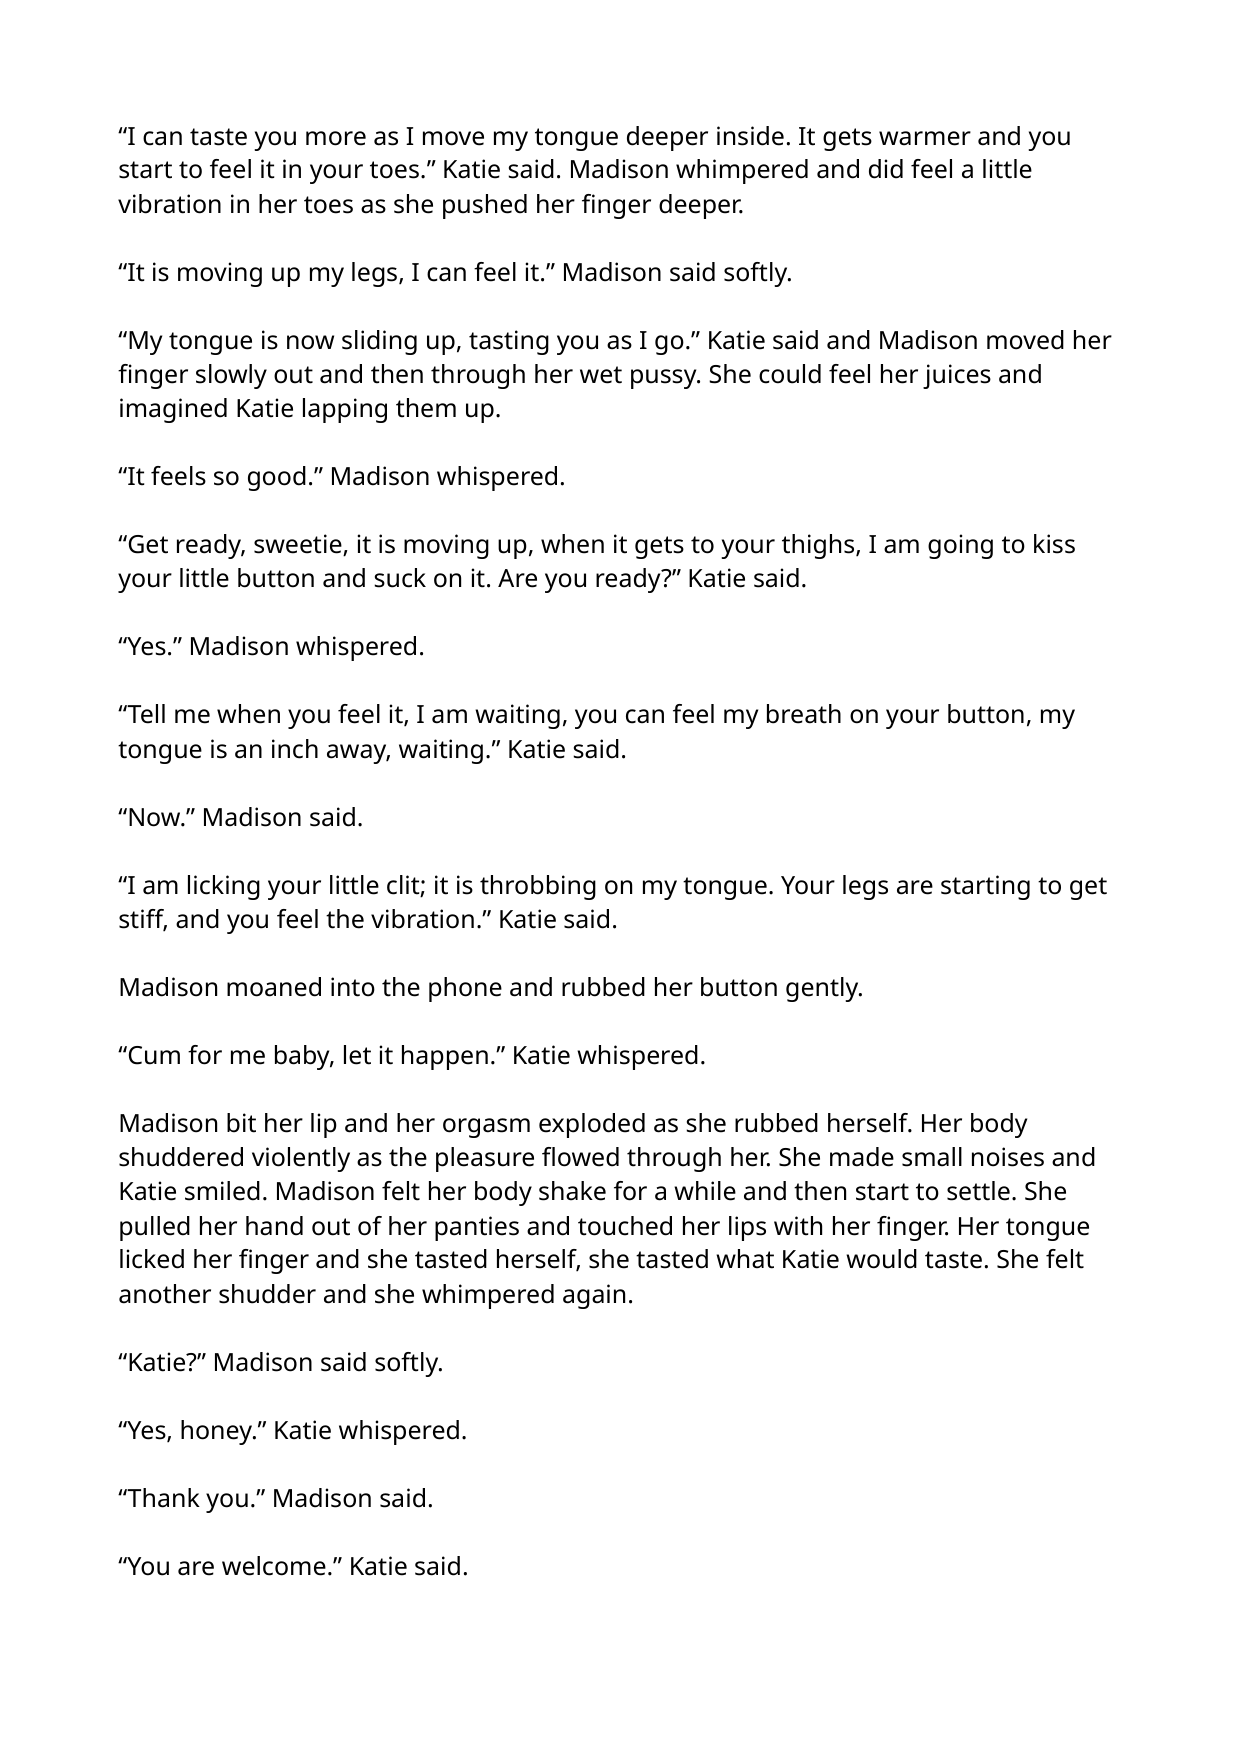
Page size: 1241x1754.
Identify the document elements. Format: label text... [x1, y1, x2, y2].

text “You are welcome.” Katie said. [118, 1549, 1122, 1583]
text “Thank you.” Madison said. [118, 1481, 1122, 1515]
text “Yes, honey.” Katie whispered. [118, 1412, 1122, 1447]
text “Now.” Madison said. [118, 799, 1122, 833]
text “Katie?” Madison said softly. [118, 1344, 1122, 1378]
text “It feels so good.” Madison whispered. [118, 459, 1122, 493]
text “Get ready, sweetie, it is moving up, when it gets to your thighs, I am going to kiss your little button and suck on it. Are you ready?” Katie said. [118, 527, 1122, 595]
text “I can taste you more as I move my tongue deeper inside. It gets warmer and you start to feel it in your toes.” Katie said. Madison whimpered and did feel a little vibration in her toes as she pushed her finger deeper. [118, 118, 1122, 220]
text “Cum for me baby, let it happen.” Katie whispered. [118, 1038, 1122, 1072]
text “Yes.” Madison whispered. [118, 629, 1122, 663]
text Madison moaned into the phone and rubbed her button gently. [118, 970, 1122, 1004]
text “Tell me when you feel it, I am waiting, you can feel my breath on your button, my tongue is an inch away, waiting.” Katie said. [118, 697, 1122, 765]
text “It is moving up my legs, I can feel it.” Madison said softly. [118, 254, 1122, 288]
text “I am licking your little clit; it is throbbing on my tongue. Your legs are starting to get stiff, and you feel the vibration.” Katie said. [118, 867, 1122, 936]
text Madison bit her lip and her orgasm exploded as she rubbed herself. Her body shuddered violently as the pleasure flowed through her. She made small noises and Katie smiled. Madison felt her body shake for a while and then start to settle. She pulled her hand out of her panties and touched her lips with her finger. Her tongue licked her finger and she tasted herself, she tasted what Katie would taste. She felt another shudder and she whimpered again. [118, 1106, 1122, 1310]
text “My tongue is now sliding up, tasting you as I go.” Katie said and Madison moved her finger slowly out and then through her wet pussy. She could feel her juices and imagined Katie lapping them up. [118, 322, 1122, 425]
